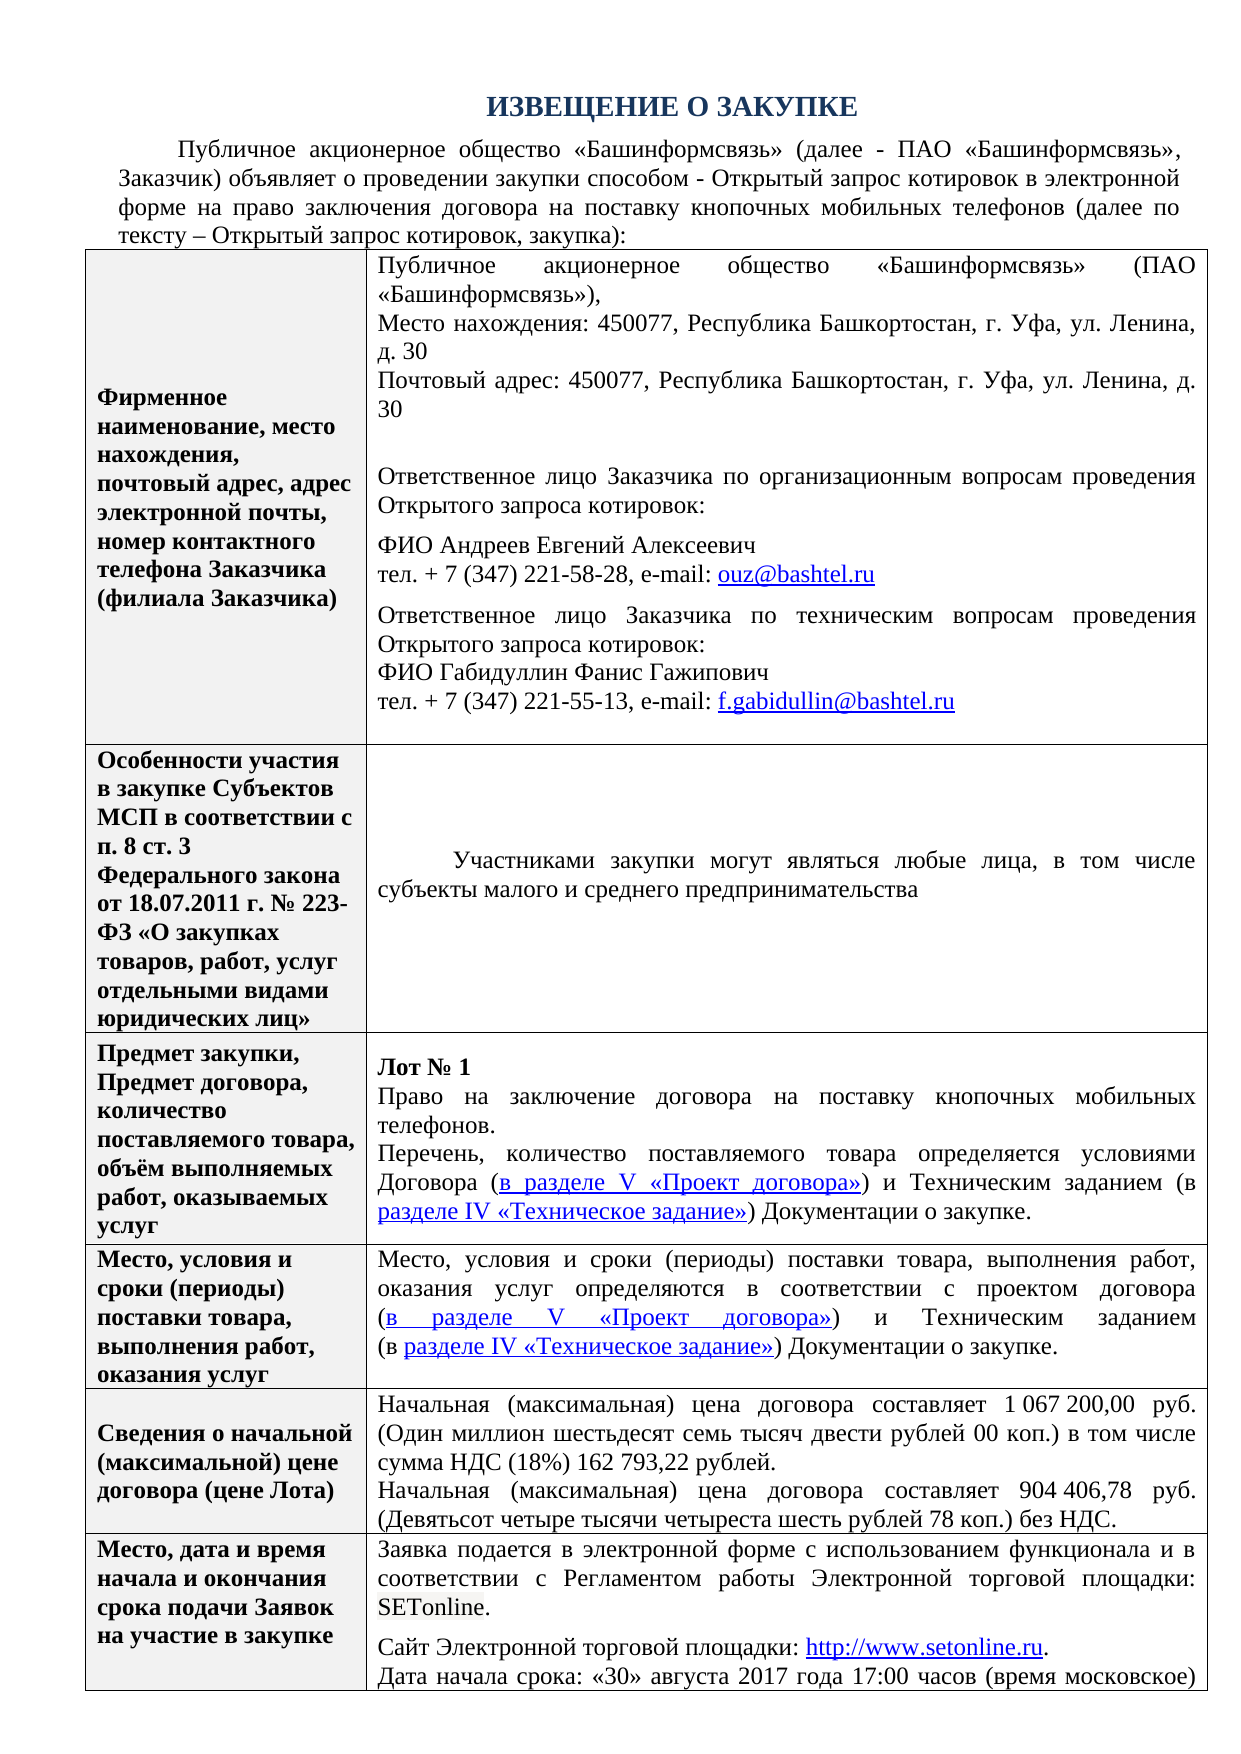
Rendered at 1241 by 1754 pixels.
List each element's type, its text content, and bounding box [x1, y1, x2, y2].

table_header Публичное акционерное общество «Башинформсвязь» (ПАО «Башинформсвязь»), Место нахождения: 450077, Республика Башкортостан, г. Уфа, ул. Ленина, д. 30 Почтовый адрес: 450077, Республика Башкортостан, г. Уфа, ул. Ленина, д. 30 Ответственное лицо Заказчика по организационным вопросам проведения Открытого запроса котировок: ФИО Андреев Евгений Алексеевич тел. + 7 (347) 221-58-28, e-mail: ouz@bashtel.ru Ответственное лицо Заказчика по техническим вопросам проведения Открытого запроса котировок: ФИО Габидуллин Фанис Гажипович тел. + 7 (347) 221-55-13, e-mail: f.gabidullin@bashtel.ru [367, 250, 1207, 744]
table_cell Сведения о начальной (максимальной) цене договора (цене Лота) [86, 1389, 366, 1533]
table_cell Предмет закупки, Предмет договора, количество поставляемого товара, объём выполняемых работ, оказываемых услуг [86, 1033, 366, 1243]
table_cell Особенности участия в закупке Субъектов МСП в соответствии с п. 8 ст. 3 Федерального закона от 18.07.2011 г. № 223-ФЗ «О закупках товаров, работ, услуг отдельными видами юридических лиц» [86, 745, 366, 1032]
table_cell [86, 1534, 366, 1690]
table_cell Лот № 1 Право на заключение договора на поставку кнопочных мобильных телефонов. Перечень, количество поставляемого товара определяется условиями Договора (в разделе V «Проект договора») и Техническим заданием (в разделе IV «Техническое задание») Документации о закупке. [367, 1033, 1207, 1243]
table_header Фирменное наименование, место нахождения, почтовый адрес, адрес электронной почты, номер контактного телефона Заказчика (филиала Заказчика) [86, 250, 366, 744]
table_cell Начальная (максимальная) цена договора составляет 1 067 200,00 руб. (Один миллион шестьдесят семь тысяч двести рублей 00 коп.) в том числе сумма НДС (18%) 162 793,22 рублей. Начальная (максимальная) цена договора составляет 904 406,78 руб. (Девятьсот четыре тысячи четыреста шесть рублей 78 коп.) без НДС. [367, 1389, 1207, 1533]
subtitle ИЗВЕЩЕНИЕ О ЗАКУПКЕ [163, 89, 1181, 122]
table_cell Участниками закупки могут являться любые лица, в том числе субъекты малого и среднего предпринимательства [367, 745, 1207, 1032]
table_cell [367, 1534, 1207, 1690]
text Публичное акционерное общество «Башинформсвязь» (далее - ПАО «Башинформсвязь», Заказчик) объявляет о проведении закупки способом - Открытый запрос котировок в электронной форме на право заключения договора на поставку кнопочных мобильных телефонов (далее по тексту – Открытый запрос котировок, закупка): [118, 134, 1181, 249]
table_cell Место, условия и сроки (периоды) поставки товара, выполнения работ, оказания услуг определяются в соответствии с проектом договора (в разделе V «Проект договора») и Техническим заданием (в разделе IV «Техническое задание») Документации о закупке. [367, 1245, 1207, 1388]
table_cell Место, условия и сроки (периоды) поставки товара, выполнения работ, оказания услуг [86, 1245, 366, 1388]
